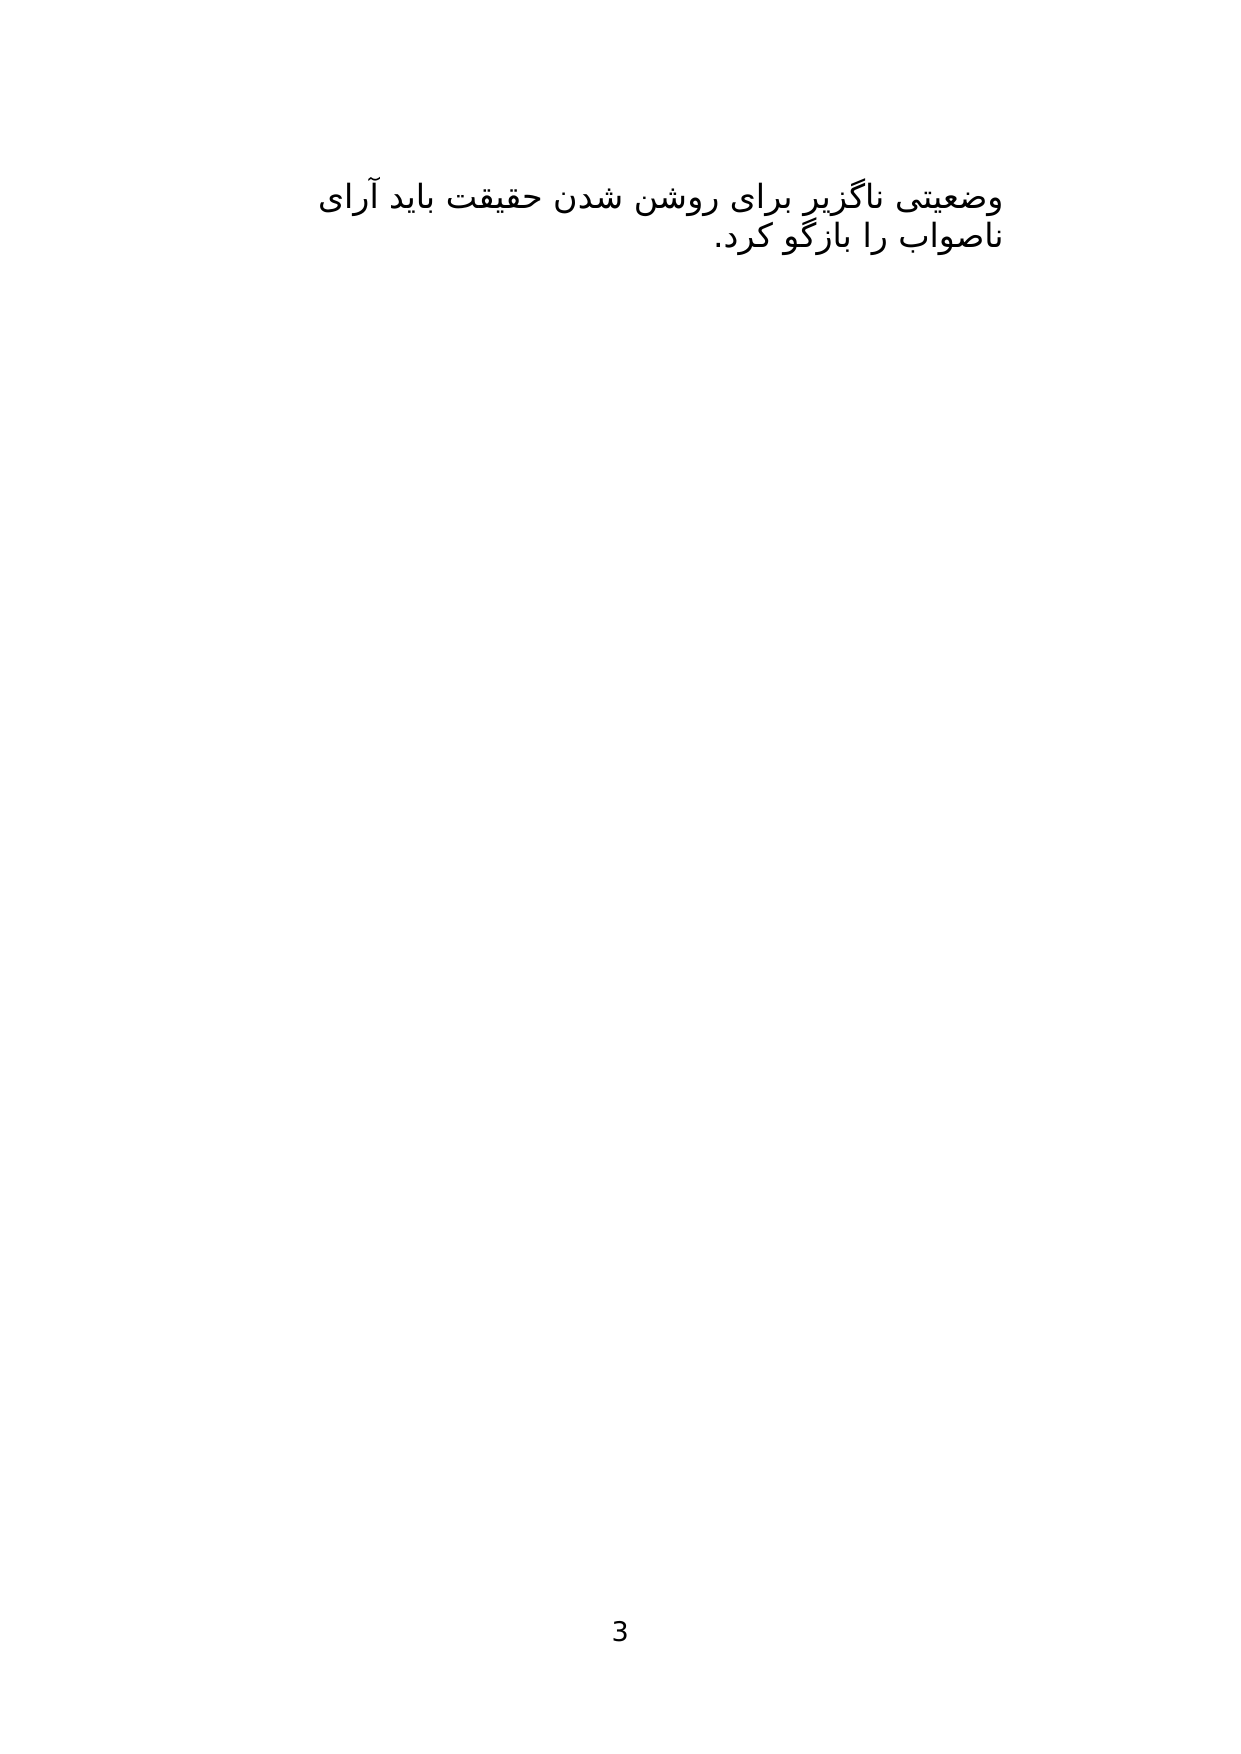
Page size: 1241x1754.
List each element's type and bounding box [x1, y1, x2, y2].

text [236, 177, 1004, 255]
